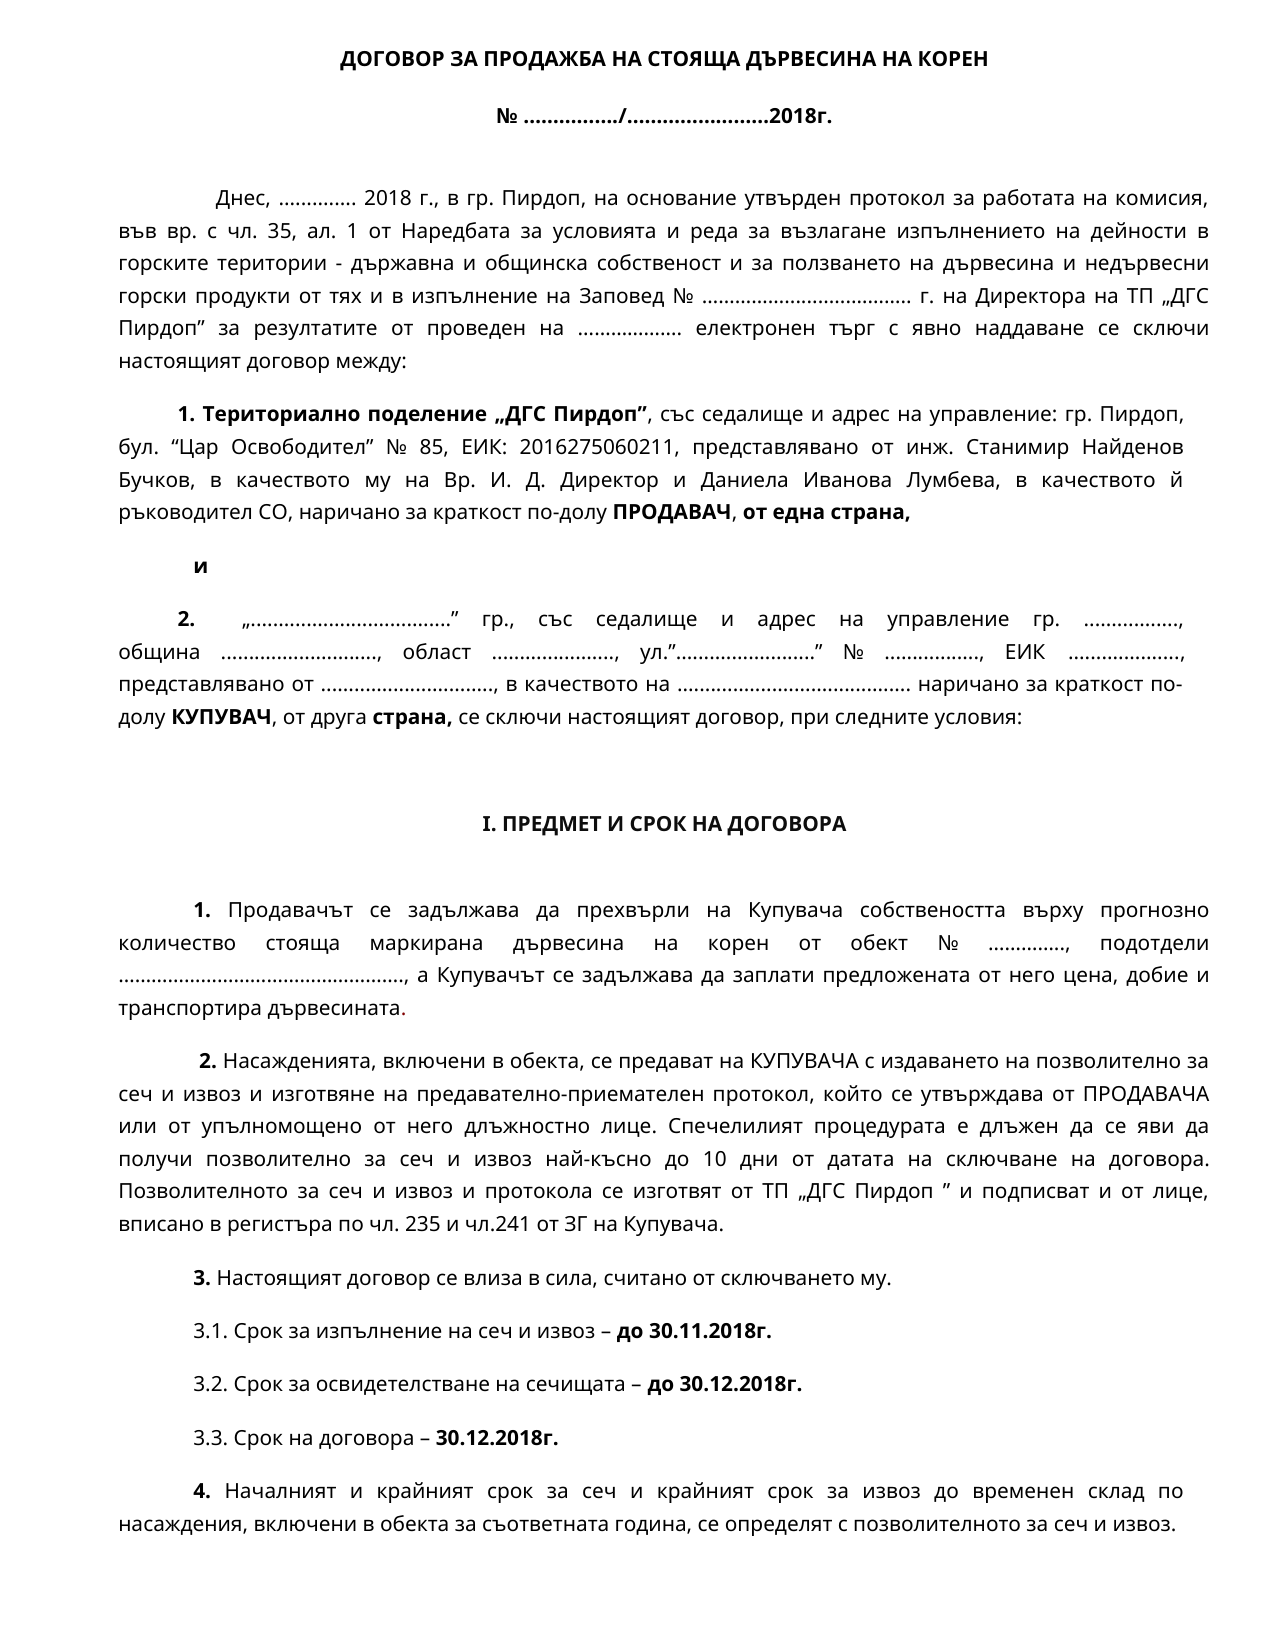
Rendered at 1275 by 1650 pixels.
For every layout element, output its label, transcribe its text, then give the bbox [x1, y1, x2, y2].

text 3.3. Срок на договора – 30.12.2018г. [118, 1423, 1185, 1451]
text 1. Продавачът се задължава да прехвърли на Купувача собствеността върху прогнозно количество стояща маркирана дървесина на корен от обект № ………….., подотдели ……………………………………………., а Купувачът се задължава да заплати предложената от него цена, добие и транспортира дървесината. [118, 895, 1211, 1021]
subtitle I. ПРЕДМЕТ И СРОК НА ДОГОВОРА [118, 809, 1211, 837]
text 3.1. Срок за изпълнение на сеч и извоз – до 30.11.2018г. [118, 1316, 1185, 1344]
text № ……………./……………………2018г. [118, 101, 1211, 130]
text 2. Насажденията, включени в обекта, се предават на КУПУВАЧА с издаването на позволително за сеч и извоз и изготвяне на предавателно-приемателен протокол, който се утвърждава от ПРОДАВАЧА или от упълномощено от него длъжностно лице. Спечелилият процедурата е длъжен да се яви да получи позволително за сеч и извоз най-късно до 10 дни от датата на сключване на договора. Позволителното за сеч и извоз и протокола се изготвят от ТП „ДГС Пирдоп ” и подписват и от лице, вписано в регистъра по чл. 235 и чл.241 от ЗГ на Купувача. [118, 1046, 1211, 1238]
text 4. Началният и крайният срок за сеч и крайният срок за извоз до временен склад по насаждения, включени в обекта за съответната година, се определят с позволителното за сеч и извоз. [118, 1476, 1185, 1537]
text 1. Териториално поделение „ДГС Пирдоп”, със седалище и адрес на управление: гр. Пирдоп, бул. “Цар Освободител” № 85, ЕИК: 2016275060211, представлявано от инж. Станимир Найденов Бучков, в качеството му на Вр. И. Д. Директор и Даниела Иванова Лумбева, в качеството й ръководител СО, наричано за краткост по-долу ПРОДАВАЧ, от една страна, [118, 399, 1185, 526]
text ДОГОВОР ЗА ПРОДАЖБА НА СТОЯЩА ДЪРВЕСИНА НА КОРЕН [118, 44, 1211, 73]
text 3. Настоящият договор се влиза в сила, считано от сключването му. [118, 1263, 1185, 1291]
text 2. „....................................” гр., със седалище и адрес на управление гр. ................., община ............................, област ......................, ул.”.........................” № ................., ЕИК ...................., представлявано от ..............................., в качеството на .......................................... наричано за краткост по-долу КУПУВАЧ, от друга страна, се сключи настоящият договор, при следните условия: [118, 604, 1185, 731]
text и [118, 551, 1211, 579]
text 3.2. Срок за освидетелстване на сечищата – до 30.12.2018г. [118, 1369, 1185, 1398]
text Днес, .............. 2018 г., в гр. Пирдоп, на основание утвърден протокол за работата на комисия, във вр. с чл. 35, ал. 1 от Наредбата за условията и реда за възлагане изпълнението на дейности в горските територии - държавна и общинска собственост и за ползването на дървесина и недървесни горски продукти от тях и в изпълнение на Заповед № ……………............……….. г. на Директора на ТП „ДГС Пирдоп” за резултатите от проведен на ………………. електронен търг с явно наддаване се сключи настоящият договор между: [118, 183, 1211, 374]
